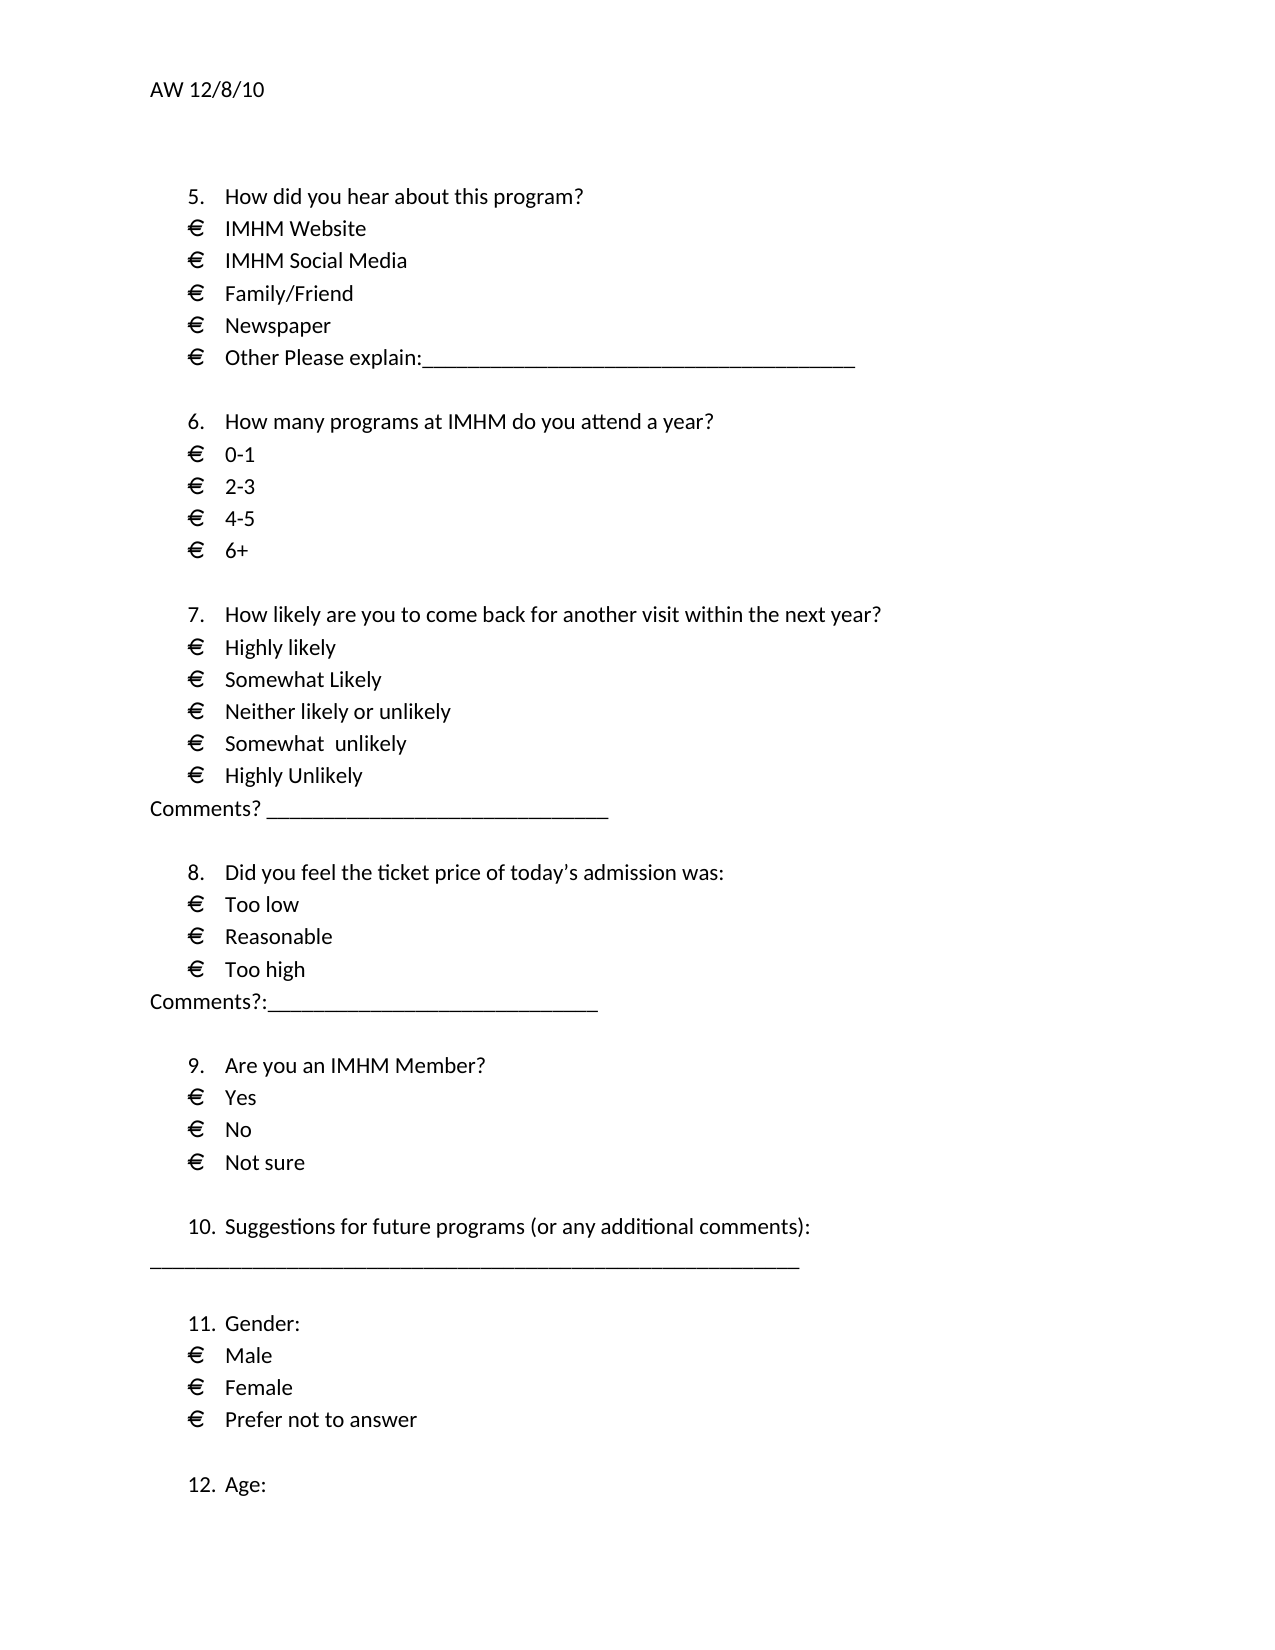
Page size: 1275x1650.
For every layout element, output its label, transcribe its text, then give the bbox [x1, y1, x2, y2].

list No [187, 1116, 1125, 1144]
text Comments?:_____________________________ [150, 987, 1125, 1015]
list Are you an IMHM Member? [187, 1051, 1125, 1079]
list 2-3 [187, 472, 1125, 500]
list Neither likely or unlikely [187, 697, 1125, 725]
list 4-5 [187, 504, 1125, 532]
list Highly Unlikely [187, 762, 1125, 789]
list Too high [187, 955, 1125, 983]
list IMHM Website [187, 214, 1125, 242]
list Yes [187, 1083, 1125, 1111]
list 6+ [187, 536, 1125, 564]
list How did you hear about this program? [187, 182, 1125, 210]
list Somewhat Likely [187, 665, 1125, 693]
list Newspaper [187, 311, 1125, 339]
list Prefer not to answer [187, 1405, 1125, 1433]
list 0-1 [187, 440, 1125, 468]
list Female [187, 1373, 1125, 1401]
list Somewhat unlikely [187, 729, 1125, 757]
list Family/Friend [187, 279, 1125, 307]
list Highly likely [187, 633, 1125, 661]
list Male [187, 1341, 1125, 1369]
text _________________________________________________________ [150, 1244, 1125, 1272]
list Too low [187, 890, 1125, 918]
list Did you feel the ticket price of today’s admission was: [187, 858, 1125, 886]
list Other Please explain:______________________________________ [187, 343, 1125, 371]
list How likely are you to come back for another visit within the next year? [187, 601, 1125, 629]
list Reasonable [187, 922, 1125, 951]
text Comments? ______________________________ [150, 794, 1125, 822]
list Gender: [187, 1309, 1125, 1337]
list IMHM Social Media [187, 247, 1125, 274]
list Suggestions for future programs (or any additional comments): [187, 1212, 1125, 1240]
list Age: [187, 1470, 1125, 1498]
list How many programs at IMHM do you attend a year? [187, 407, 1125, 436]
list Not sure [187, 1148, 1125, 1176]
